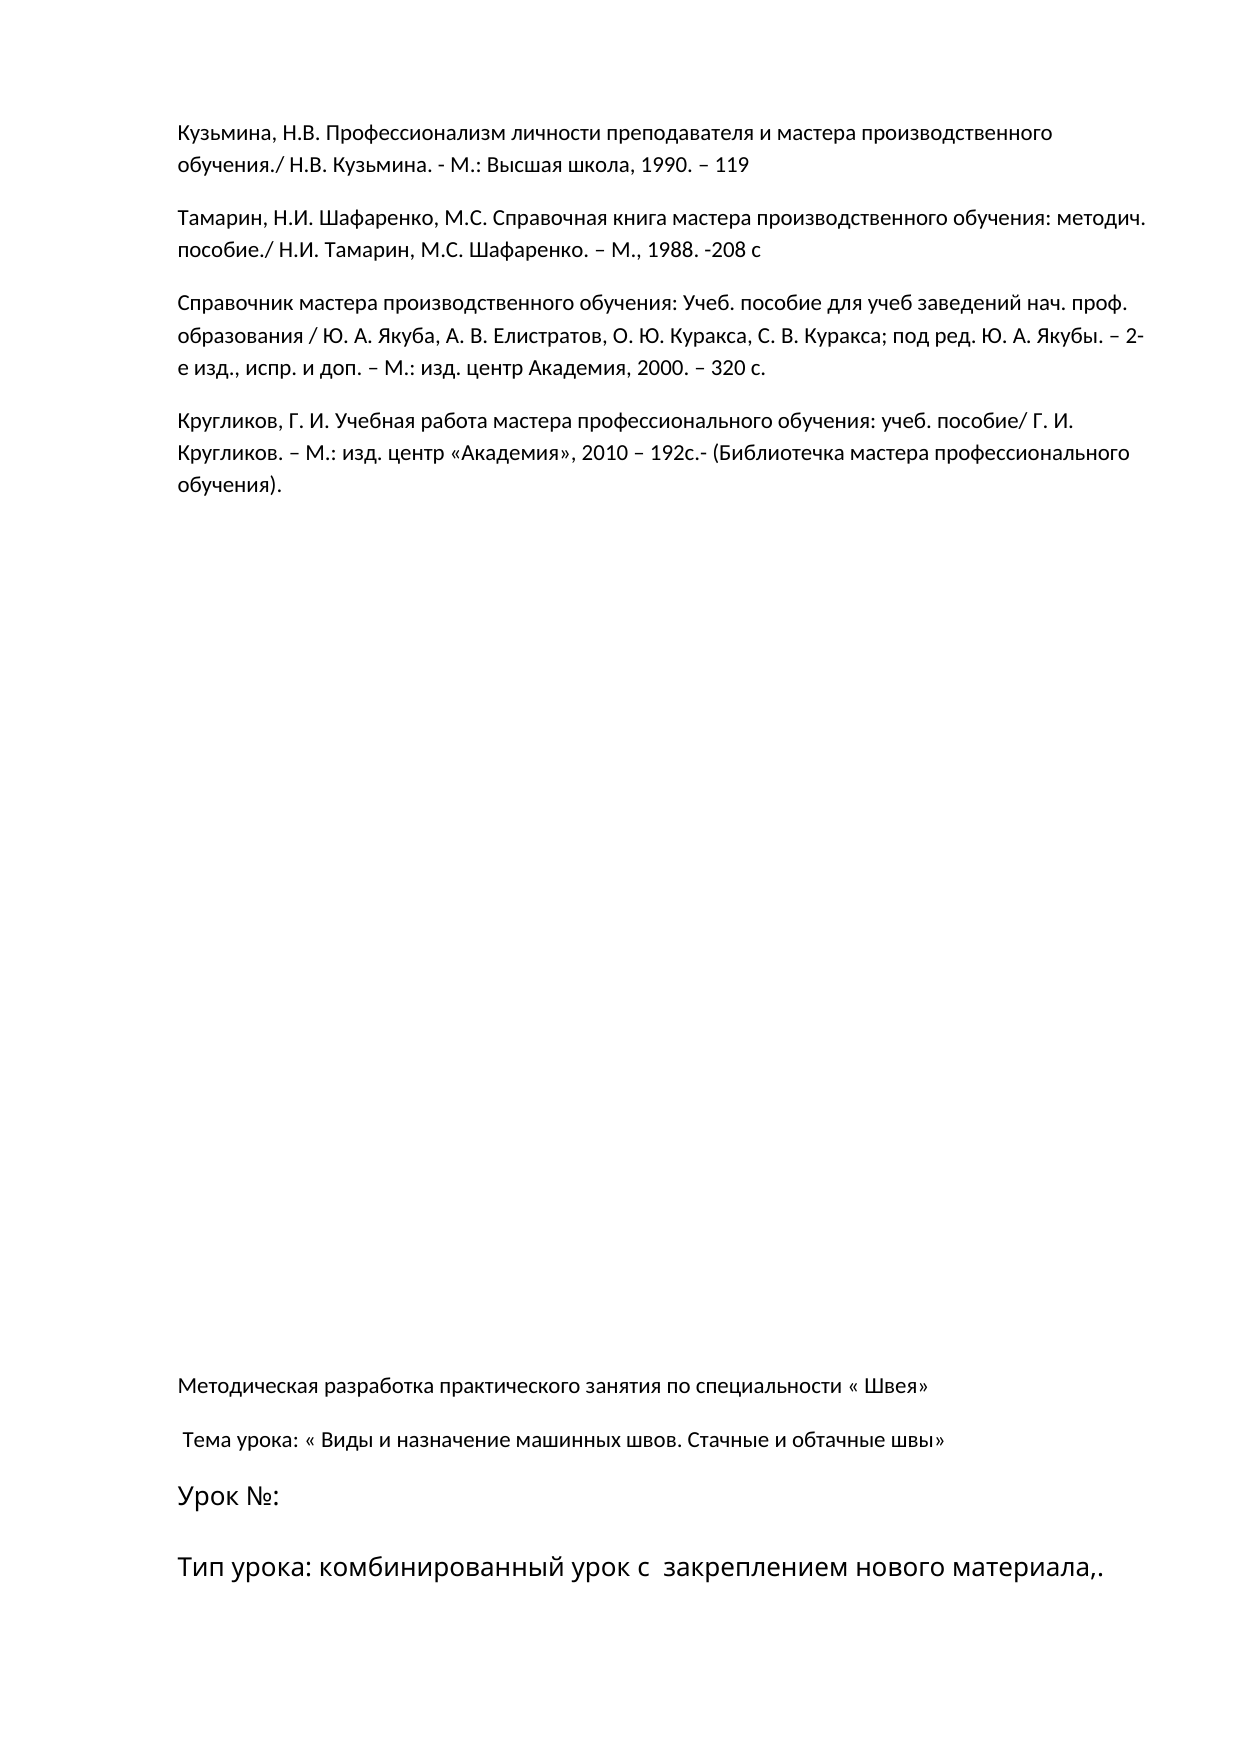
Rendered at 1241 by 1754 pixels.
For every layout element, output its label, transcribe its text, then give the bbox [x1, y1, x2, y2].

text Кругликов, Г. И. Учебная работа мастера профессионального обучения: учеб. пособие/ Г. И. Кругликов. – М.: изд. центр «Академия», 2010 – 192с.- (Библиотечка мастера профессионального обучения). [177, 406, 1152, 498]
text Тема урока: « Виды и назначение машинных швов. Стачные и обтачные швы» [177, 1425, 1152, 1453]
text Справочник мастера производственного обучения: Учеб. пособие для учеб заведений нач. проф. образования / Ю. А. Якуба, А. В. Елистратов, О. Ю. Куракса, С. В. Куракса; под ред. Ю. А. Якубы. – 2-е изд., испр. и доп. – М.: изд. центр Академия, 2000. – 320 с. [177, 288, 1152, 381]
text Тип урока: комбинированный урок с закреплением нового материала,. [177, 1549, 1152, 1584]
text Методическая разработка практического занятия по специальности « Швея» [177, 1372, 1152, 1400]
text Урок №: [177, 1478, 1152, 1513]
text Кузьмина, Н.В. Профессионализм личности преподавателя и мастера производственного обучения./ Н.В. Кузьмина. - М.: Высшая школа, 1990. – 119 [177, 118, 1152, 178]
text Тамарин, Н.И. Шафаренко, М.С. Справочная книга мастера производственного обучения: методич. пособие./ Н.И. Тамарин, М.С. Шафаренко. – М., 1988. -208 с [177, 203, 1152, 263]
